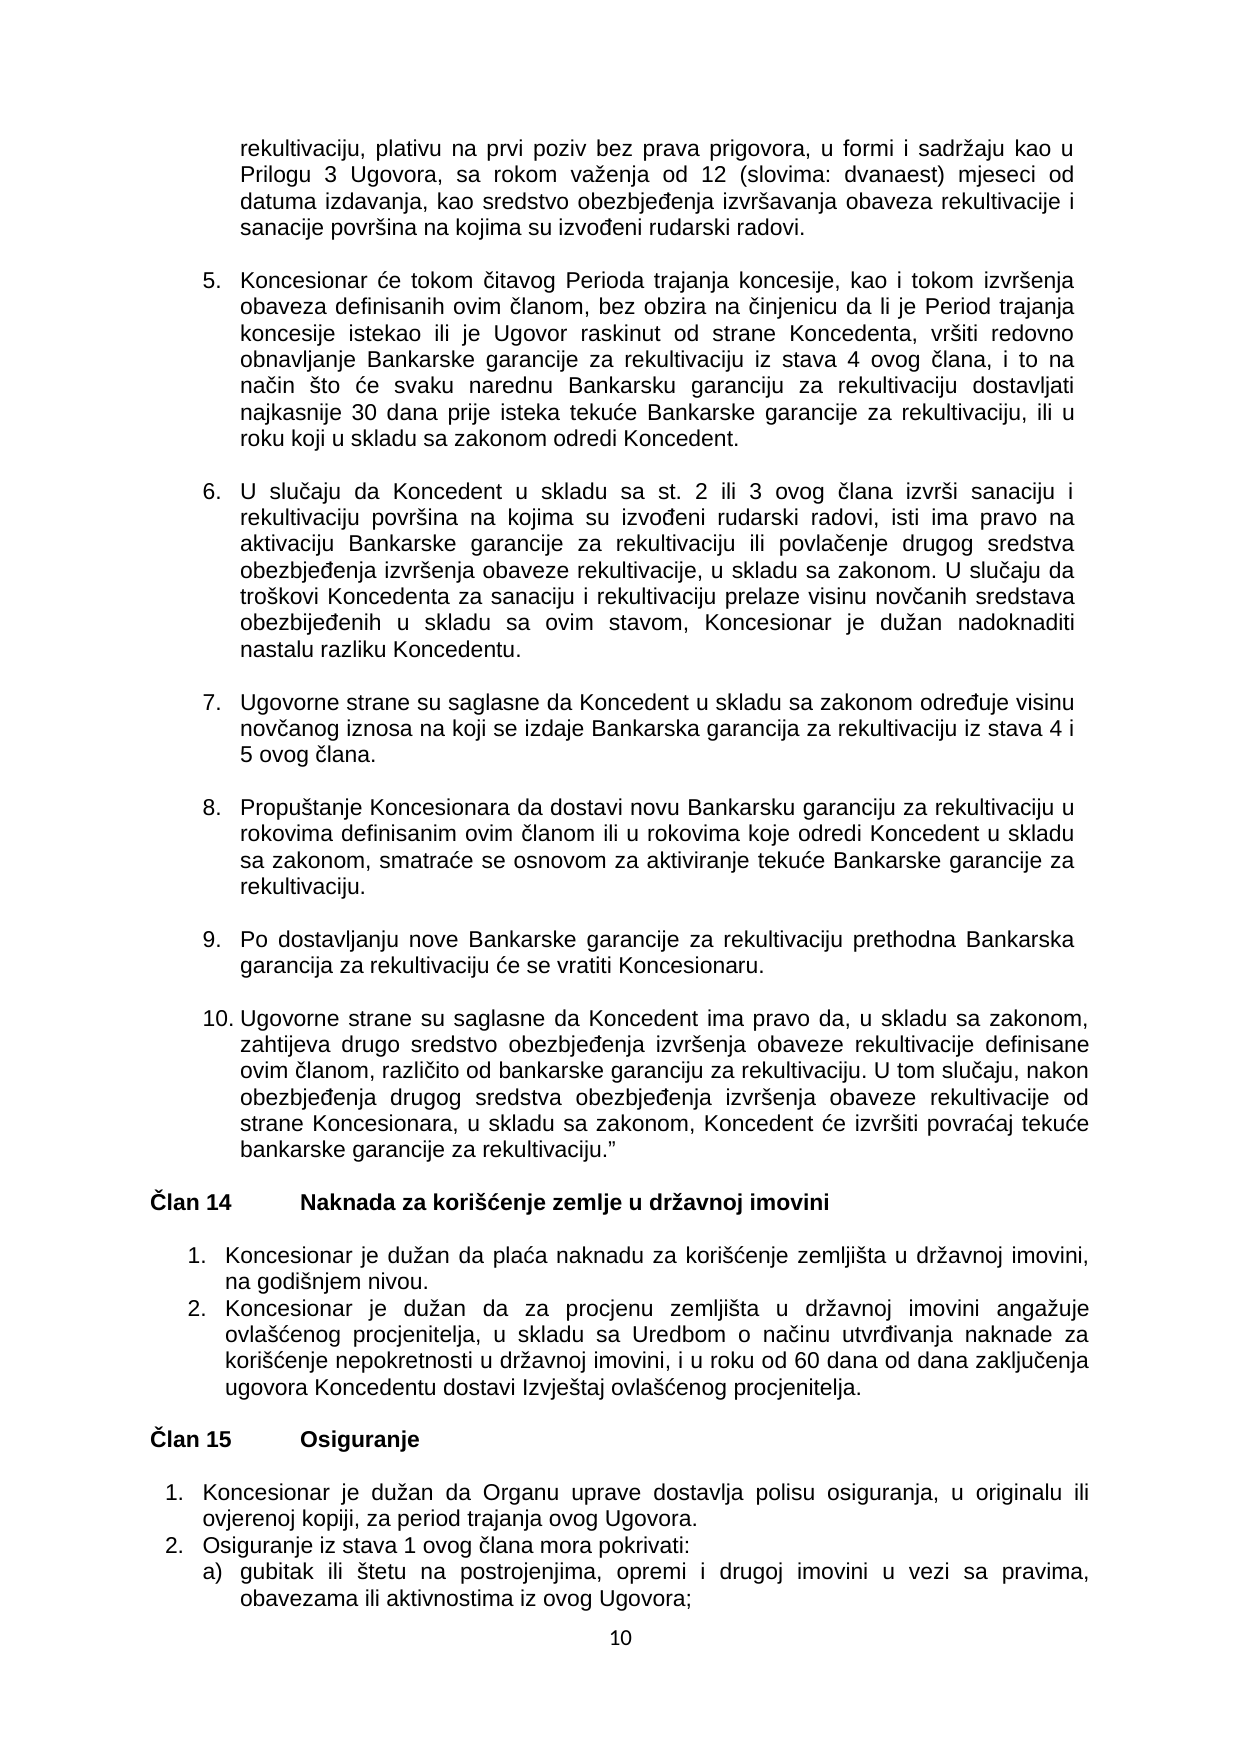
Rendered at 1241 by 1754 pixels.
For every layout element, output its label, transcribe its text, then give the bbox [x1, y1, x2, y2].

list Osiguranje [150, 1426, 1090, 1453]
list Koncesionar je dužan da za procjenu zemljišta u državnoj imovini angažuje ovlašćenog procjenitelja, u skladu sa Uredbom o načinu utvrđivanja naknade za korišćenje nepokretnosti u državnoj imovini, i u roku od 60 dana od dana zaključenja ugovora Koncedentu dostavi Izvještaj ovlašćenog procjenitelja. [187, 1294, 1090, 1400]
list Osiguranje iz stava 1 ovog člana mora pokrivati: [165, 1532, 1090, 1558]
list Propuštanje Koncesionara da dostavi novu Bankarsku garanciju za rekultivaciju u rokovima definisanim ovim članom ili u rokovima koje odredi Koncedent u skladu sa zakonom, smatraće se osnovom za aktiviranje tekuće Bankarske garancije za rekultivaciju. [202, 794, 1075, 899]
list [202, 135, 1075, 240]
list Koncesionar je dužan da Organu uprave dostavlja polisu osiguranja, u originalu ili ovjerenoj kopiji, za period trajanja ovog Ugovora. [165, 1479, 1090, 1532]
list Koncesionar je dužan da plaća naknadu za korišćenje zemljišta u državnoj imovini, na godišnjem nivou. [187, 1242, 1090, 1294]
list gubitak ili štetu na postrojenjima, opremi i drugoj imovini u vezi sa pravima, obavezama ili aktivnostima iz ovog Ugovora; [202, 1558, 1090, 1611]
list Ugovorne strane su saglasne da Koncedent u skladu sa zakonom određuje visinu novčanog iznosa na koji se izdaje Bankarska garancija za rekultivaciju iz stava 4 i 5 ovog člana. [202, 688, 1075, 767]
list Ugovorne strane su saglasne da Koncedent ima pravo da, u skladu sa zakonom, zahtijeva drugo sredstvo obezbjeđenja izvršenja obaveze rekultivacije definisane ovim članom, različito od bankarske garanciju za rekultivaciju. U tom slučaju, nakon obezbjeđenja drugog sredstva obezbjeđenja izvršenja obaveze rekultivacije od strane Koncesionara, u skladu sa zakonom, Koncedent će izvršiti povraćaj tekuće bankarske garancije za rekultivaciju.” [202, 1005, 1090, 1163]
list Koncesionar će tokom čitavog Perioda trajanja koncesije, kao i tokom izvršenja obaveza definisanih ovim članom, bez obzira na činjenicu da li je Period trajanja koncesije istekao ili je Ugovor raskinut od strane Koncedenta, vršiti redovno obnavljanje Bankarske garancije za rekultivaciju iz stava 4 ovog člana, i to na način što će svaku narednu Bankarsku garanciju za rekultivaciju dostavljati najkasnije 30 dana prije isteka tekuće Bankarske garancije za rekultivaciju, ili u roku koji u skladu sa zakonom odredi Koncedent. [202, 267, 1075, 451]
list U slučaju da Koncedent u skladu sa st. 2 ili 3 ovog člana izvrši sanaciju i rekultivaciju površina na kojima su izvođeni rudarski radovi, isti ima pravo na aktivaciju Bankarske garancije za rekultivaciju ili povlačenje drugog sredstva obezbjeđenja izvršenja obaveze rekultivacije, u skladu sa zakonom. U slučaju da troškovi Koncedenta za sanaciju i rekultivaciju prelaze visinu novčanih sredstava obezbijeđenih u skladu sa ovim stavom, Koncesionar je dužan nadoknaditi nastalu razliku Koncedentu. [202, 478, 1075, 662]
list Po dostavljanju nove Bankarske garancije za rekultivaciju prethodna Bankarska garancija za rekultivaciju će se vratiti Koncesionaru. [202, 926, 1075, 978]
list Naknada za korišćenje zemlje u državnoj imovini [150, 1189, 1090, 1216]
